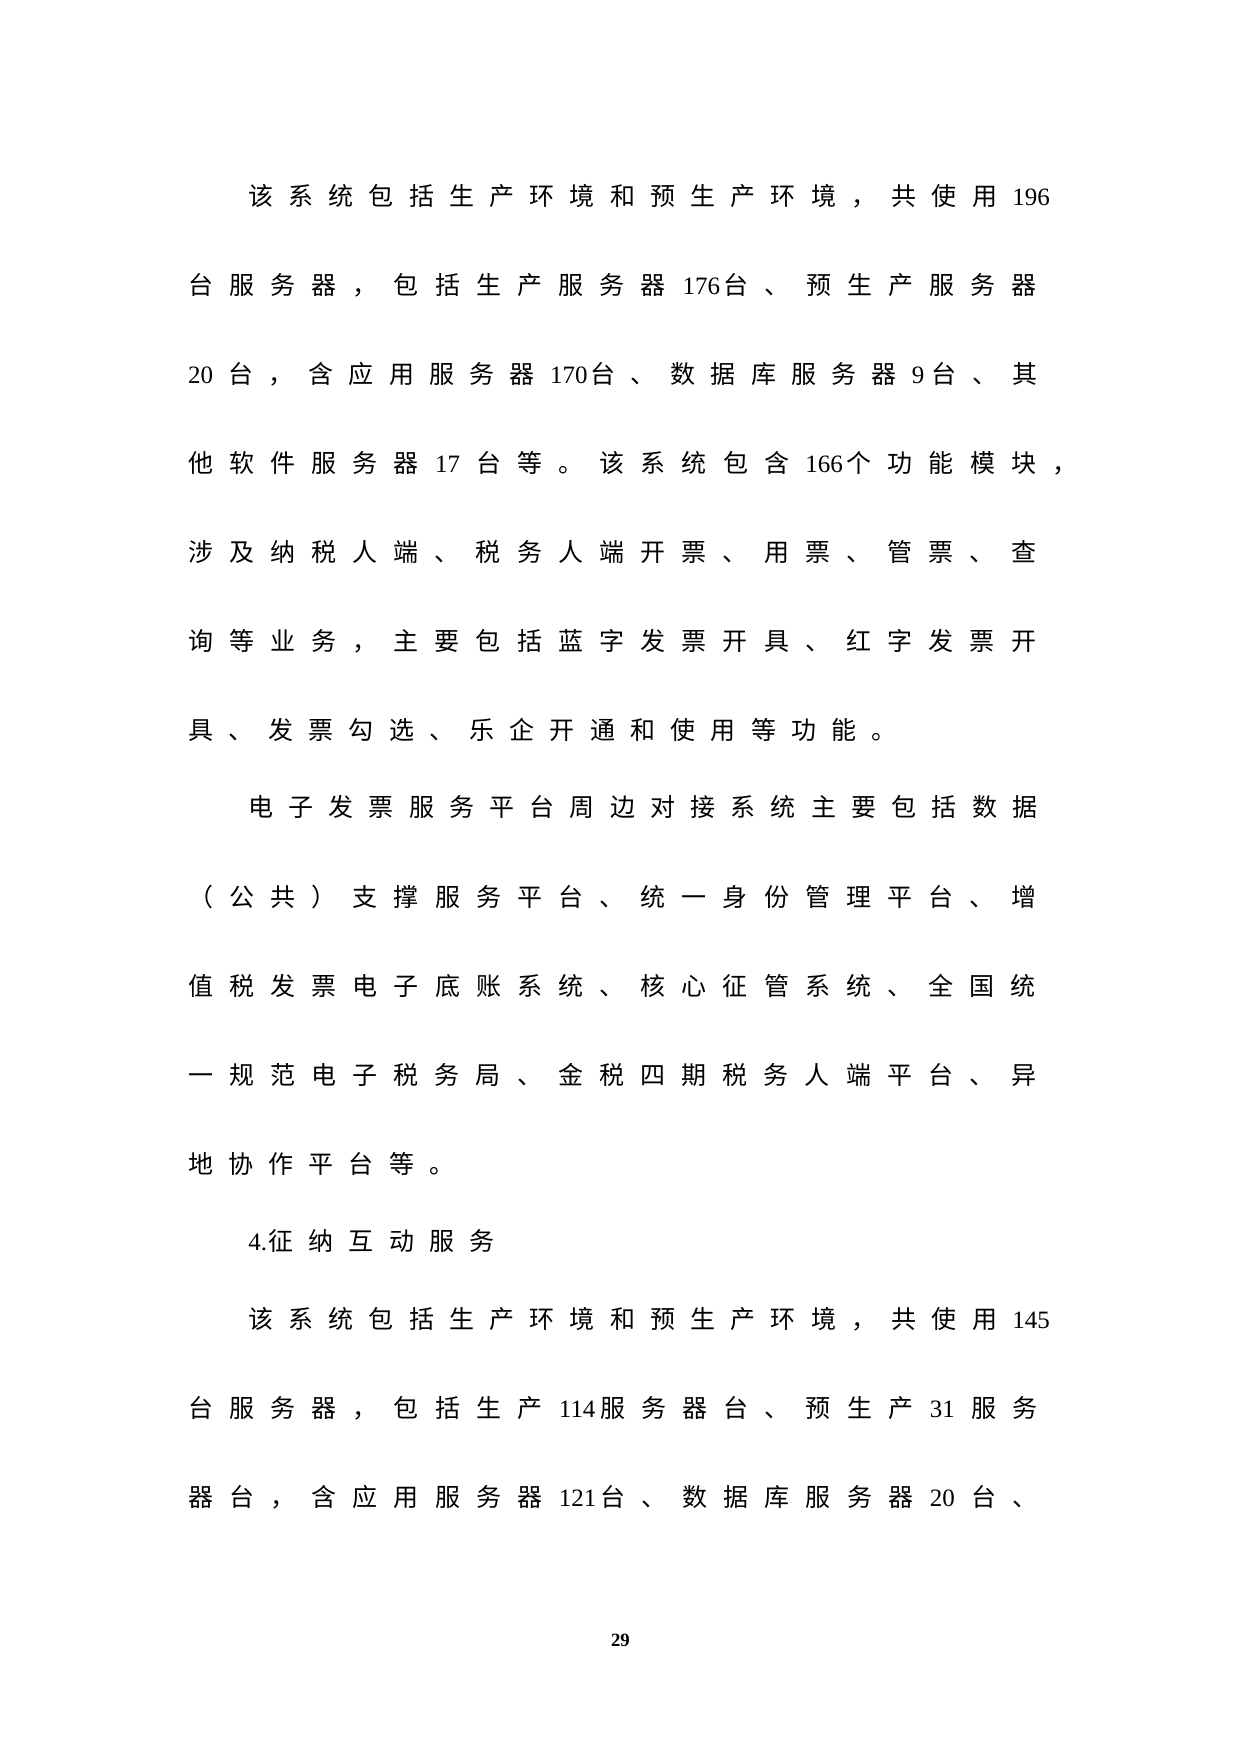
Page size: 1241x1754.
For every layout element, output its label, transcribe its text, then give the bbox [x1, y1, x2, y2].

text 该系统包括生产环境和预生产环境，共使用196台服务器，包括生产服务器176台、预生产服务器20台，含应用服务器170台、数据库服务器9台、其他软件服务器17台等。该系统包含166个功能模块，涉及纳税人端、税务人端开票、用票、管票、查询等业务，主要包括蓝字发票开具、红字发票开具、发票勾选、乐企开通和使用等功能。 [188, 164, 1052, 758]
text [188, 1288, 1052, 1525]
text 电子发票服务平台周边对接系统主要包括数据（公共）支撑服务平台、统一身份管理平台、增值税发票电子底账系统、核心征管系统、全国统一规范电子税务局、金税四期税务人端平台、异地协作平台等。 [188, 776, 1052, 1192]
text 4.征纳互动服务 [188, 1210, 1052, 1269]
